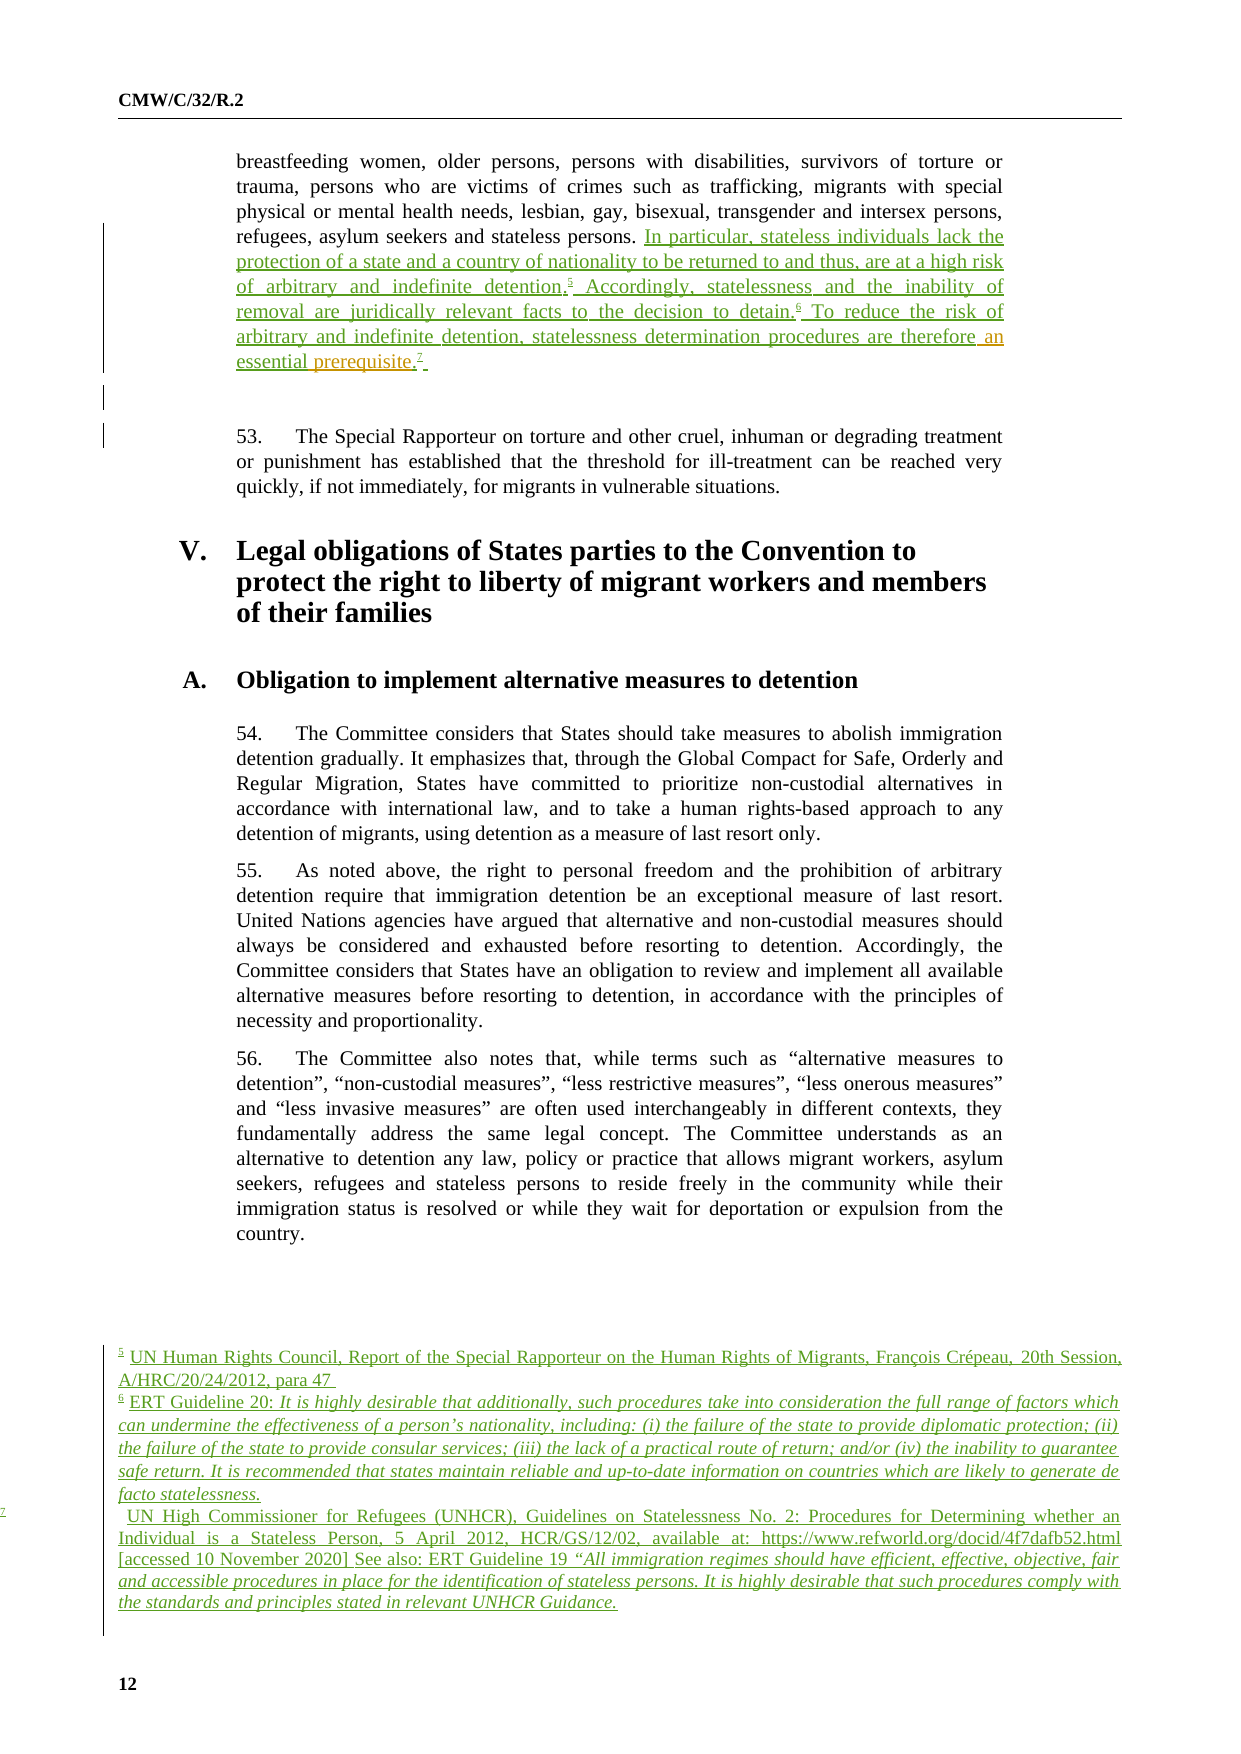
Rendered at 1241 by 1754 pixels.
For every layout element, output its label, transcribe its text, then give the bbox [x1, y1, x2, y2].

text 56. The Committee also notes that, while terms such as “alternative measures to detention”, “non-custodial measures”, “less restrictive measures”, “less onerous measures” and “less invasive measures” are often used interchangeably in different contexts, they fundamentally address the same legal concept. The Committee understands as an alternative to detention any law, policy or practice that allows migrant workers, asylum seekers, refugees and stateless persons to reside freely in the community while their immigration status is resolved or while they wait for deportation or expulsion from the country. [236, 1044, 1004, 1244]
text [236, 148, 1004, 269]
text 53. The Special Rapporteur on torture and other cruel, inhuman or degrading treatment or punishment has established that the threshold for ill-treatment can be reached very quickly, if not immediately, for migrants in vulnerable situations. [236, 423, 1004, 498]
text V. Legal obligations of States parties to the Convention to protect the right to liberty of migrant workers and members of their families [118, 535, 1004, 629]
text 55. As noted above, the right to personal freedom and the prohibition of arbitrary detention require that immigration detention be an exceptional measure of last resort. United Nations agencies have argued that alternative and non-custodial measures should always be considered and exhausted before resorting to detention. Accordingly, the Committee considers that States have an obligation to review and implement all available alternative measures before resorting to detention, in accordance with the principles of necessity and proportionality. [236, 857, 1004, 1032]
text 54. The Committee considers that States should take measures to abolish immigration detention gradually. It emphasizes that, through the Global Compact for Safe, Orderly and Regular Migration, States have committed to prioritize non-custodial alternatives in accordance with international law, and to take a human rights-based approach to any detention of migrants, using detention as a measure of last resort only. [236, 719, 1004, 844]
text A. Obligation to implement alternative measures to detention [118, 666, 1004, 694]
